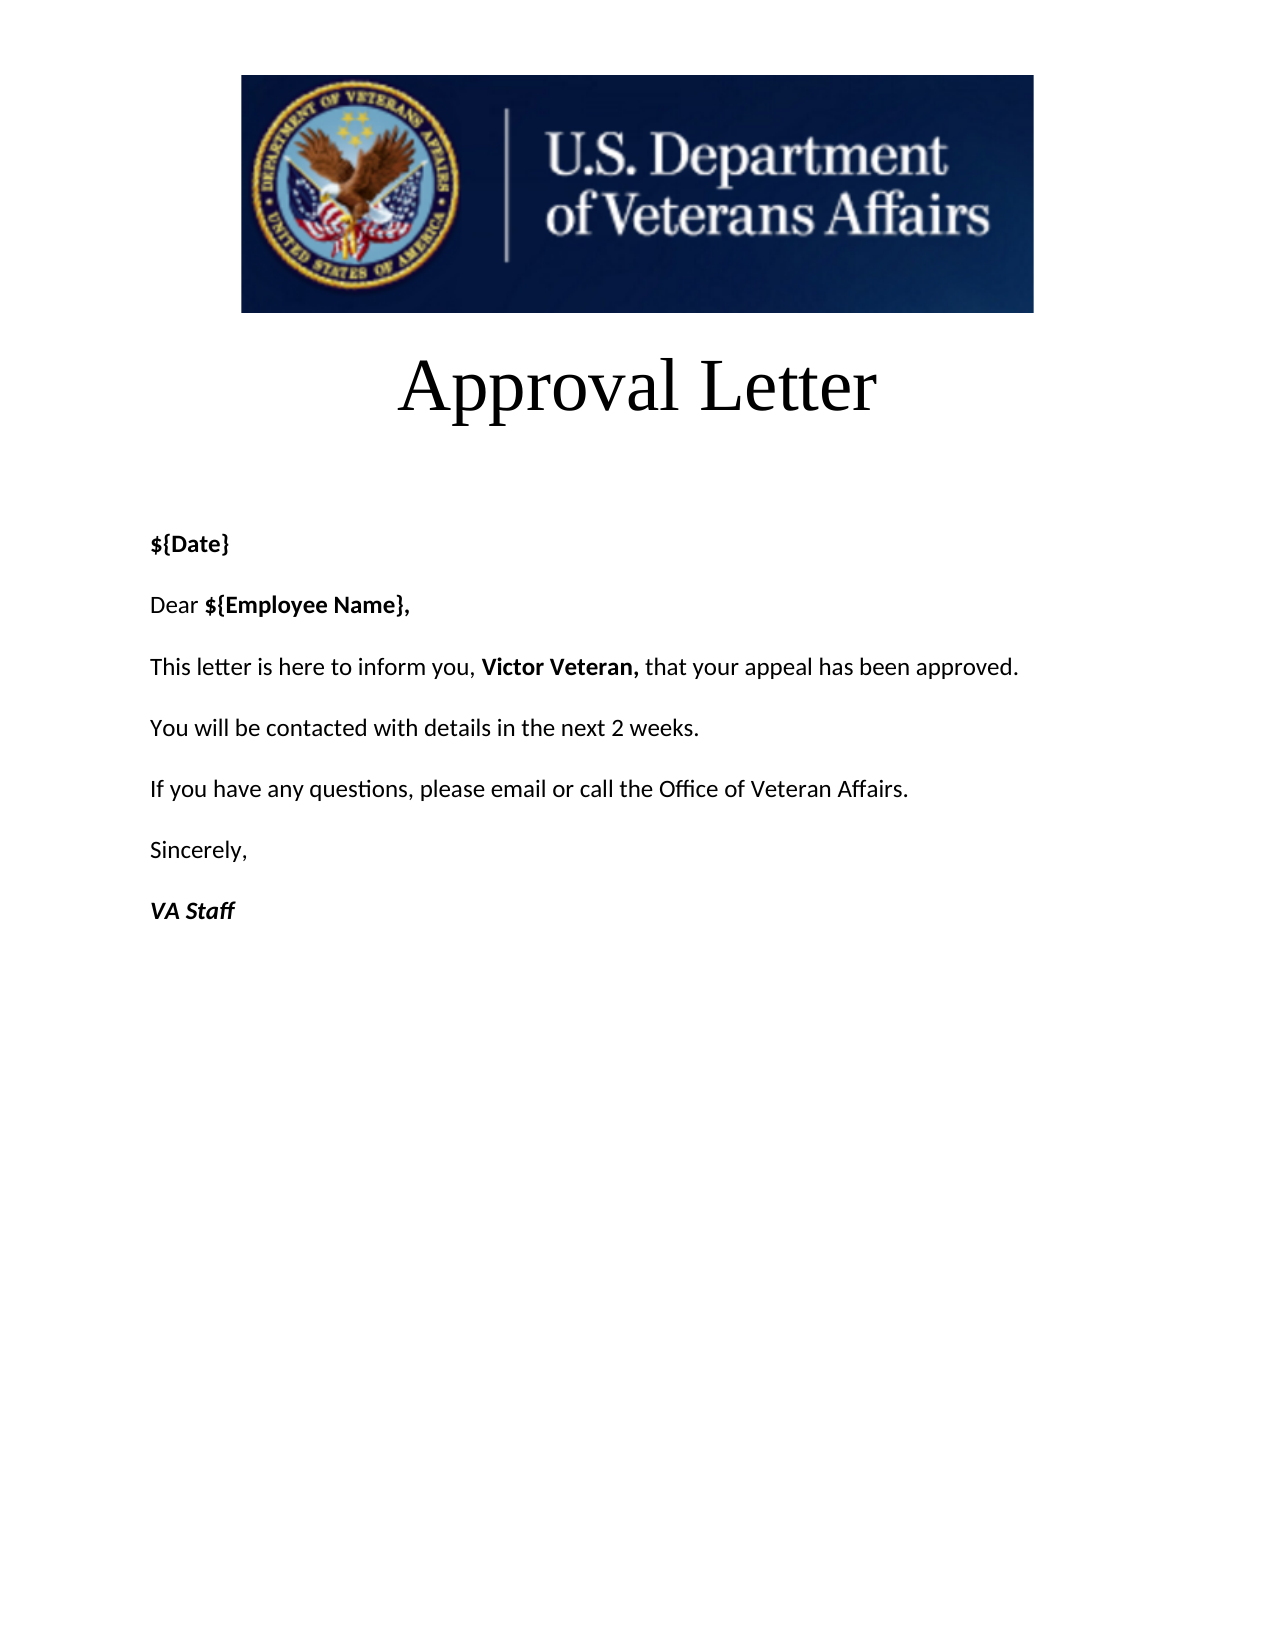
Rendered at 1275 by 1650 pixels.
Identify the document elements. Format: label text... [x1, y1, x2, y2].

text This letter is here to inform you, Victor Veteran, that your appeal has been approved. [150, 651, 1125, 681]
text You will be contacted with details in the next 2 weeks. [150, 712, 1125, 742]
text Dear ${Employee Name}, [150, 589, 1125, 620]
text If you have any questions, please email or call the Office of Veteran Affairs. [150, 773, 1125, 803]
text Approval Letter [150, 341, 1125, 427]
text VA Staff [150, 895, 1125, 925]
text ${Date} [150, 528, 1125, 559]
text Sincerely, [150, 834, 1125, 864]
picture [241, 75, 1034, 313]
